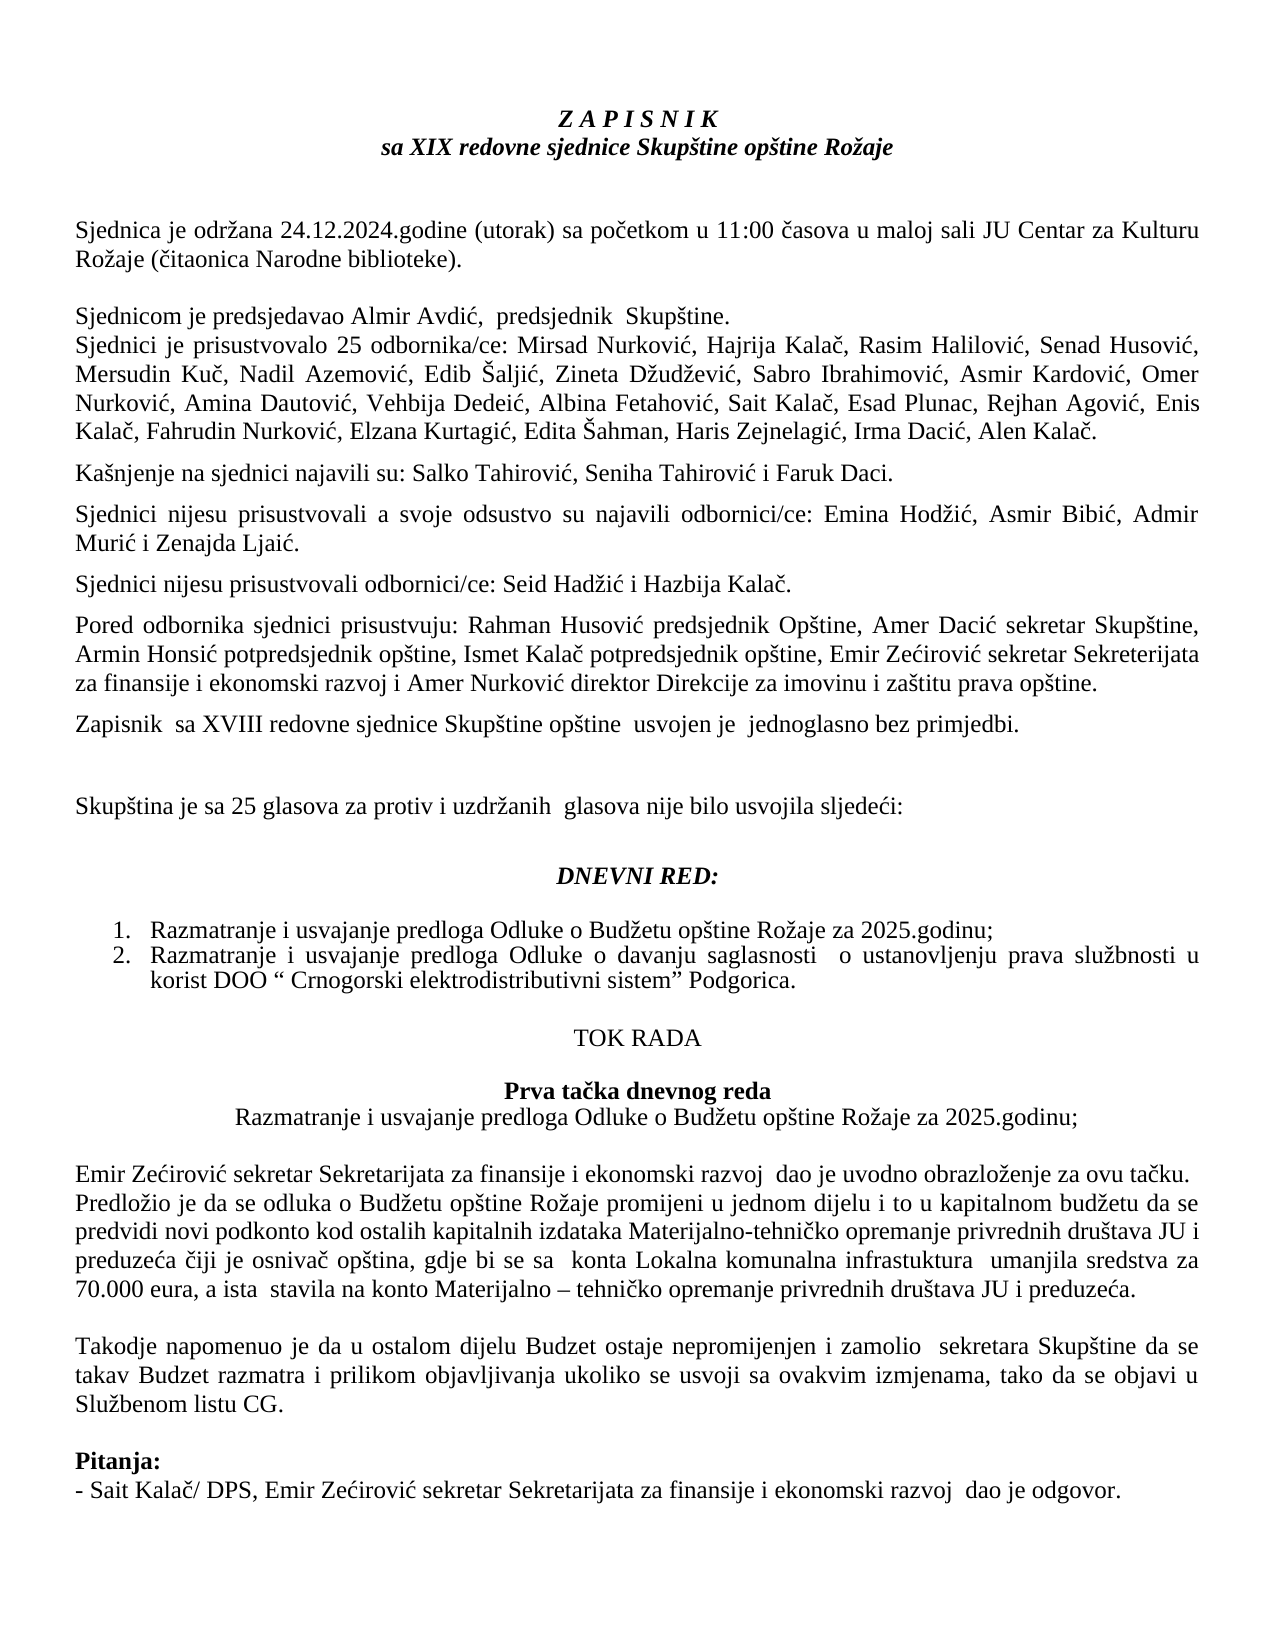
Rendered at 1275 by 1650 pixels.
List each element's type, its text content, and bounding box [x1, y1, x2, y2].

list Razmatranje i usvajanje predloga Odluke o davanju saglasnosti o ustanovljenju prava službnosti u korist DOO “ Crnogorski elektrodistributivni sistem” Podgorica. [112, 944, 1200, 994]
text Takodje napomenuo je da u ostalom dijelu Budzet ostaje nepromijenjen i zamolio sekretara Skupštine da se takav Budzet razmatra i prilikom objavljivanja ukoliko se usvoji sa ovakvim izmjenama, tako da se objavi u Službenom listu CG. [75, 1331, 1200, 1418]
text Zapisnik sa XVIII redovne sjednice Skupštine opštine usvojen je jednoglasno bez primjedbi. [75, 709, 1200, 738]
text Razmatranje i usvajanje predloga Odluke o Budžetu opštine Rožaje za 2025.godinu; [112, 1105, 1200, 1130]
text Emir Zećirović sekretar Sekretarijata za finansije i ekonomski razvoj dao je uvodno obrazloženje za ovu tačku. [75, 1159, 1200, 1188]
text Sjednici nijesu prisustvovali a svoje odsustvo su najavili odbornici/ce: Emina Hodžić, Asmir Bibić, Admir Murić i Zenajda Ljaić. [75, 499, 1200, 556]
text - Sait Kalač/ DPS, Emir Zećirović sekretar Sekretarijata za finansije i ekonomski razvoj dao je odgovor. [75, 1475, 1200, 1504]
text DNEVNI RED: [75, 861, 1200, 890]
text Pitanja: [75, 1446, 1200, 1475]
text Sjednica je održana 24.12.2024.godine (utorak) sa početkom u 11:00 časova u maloj sali JU Centar za Kulturu Rožaje (čitaonica Narodne biblioteke). [75, 215, 1200, 273]
text Sjednicom je predsjedavao Almir Avdić, predsjednik Skupštine. [75, 301, 1200, 330]
text Skupština je sa 25 glasova za protiv i uzdržanih glasova nije bilo usvojila sljedeći: [75, 791, 1200, 820]
text Predložio je da se odluka o Budžetu opštine Rožaje promijeni u jednom dijelu i to u kapitalnom budžetu da se predvidi novi podkonto kod ostalih kapitalnih izdataka Materijalno-tehničko opremanje privrednih društava JU i preduzeća čiji je osnivač opština, gdje bi se sa konta Lokalna komunalna infrastuktura umanjila sredstva za 70.000 eura, a ista stavila na konto Materijalno – tehničko opremanje privrednih društava JU i preduzeća. [75, 1188, 1200, 1303]
text Sjednici nijesu prisustvovali odbornici/ce: Seid Hadžić i Hazbija Kalač. [75, 569, 1200, 598]
text Prva tačka dnevnog reda [75, 1076, 1200, 1105]
text Z A P I S N I K [75, 104, 1200, 132]
text TOK RADA [75, 1023, 1200, 1051]
text Pored odbornika sjednici prisustvuju: Rahman Husović predsjednik Opštine, Amer Dacić sekretar Skupštine, Armin Honsić potpredsjednik opštine, Ismet Kalač potpredsjednik opštine, Emir Zećirović sekretar Sekreterijata za finansije i ekonomski razvoj i Amer Nurković direktor Direkcije za imovinu i zaštitu prava opštine. [75, 610, 1200, 696]
text sa XIX redovne sjednice Skupštine opštine Rožaje [75, 132, 1200, 161]
text Sjednici je prisustvovalo 25 odbornika/ce: Mirsad Nurković, Hajrija Kalač, Rasim Halilović, Senad Husović, Mersudin Kuč, Nadil Azemović, Edib Šaljić, Zineta Džudžević, Sabro Ibrahimović, Asmir Kardović, Omer Nurković, Amina Dautović, Vehbija Dedeić, Albina Fetahović, Sait Kalač, Esad Plunac, Rejhan Agović, Enis Kalač, Fahrudin Nurković, Elzana Kurtagić, Edita Šahman, Haris Zejnelagić, Irma Dacić, Alen Kalač. [75, 330, 1200, 445]
list Razmatranje i usvajanje predloga Odluke o Budžetu opštine Rožaje za 2025.godinu; [112, 919, 1200, 944]
text Kašnjenje na sjednici najavili su: Salko Tahirović, Seniha Tahirović i Faruk Daci. [75, 458, 1200, 486]
